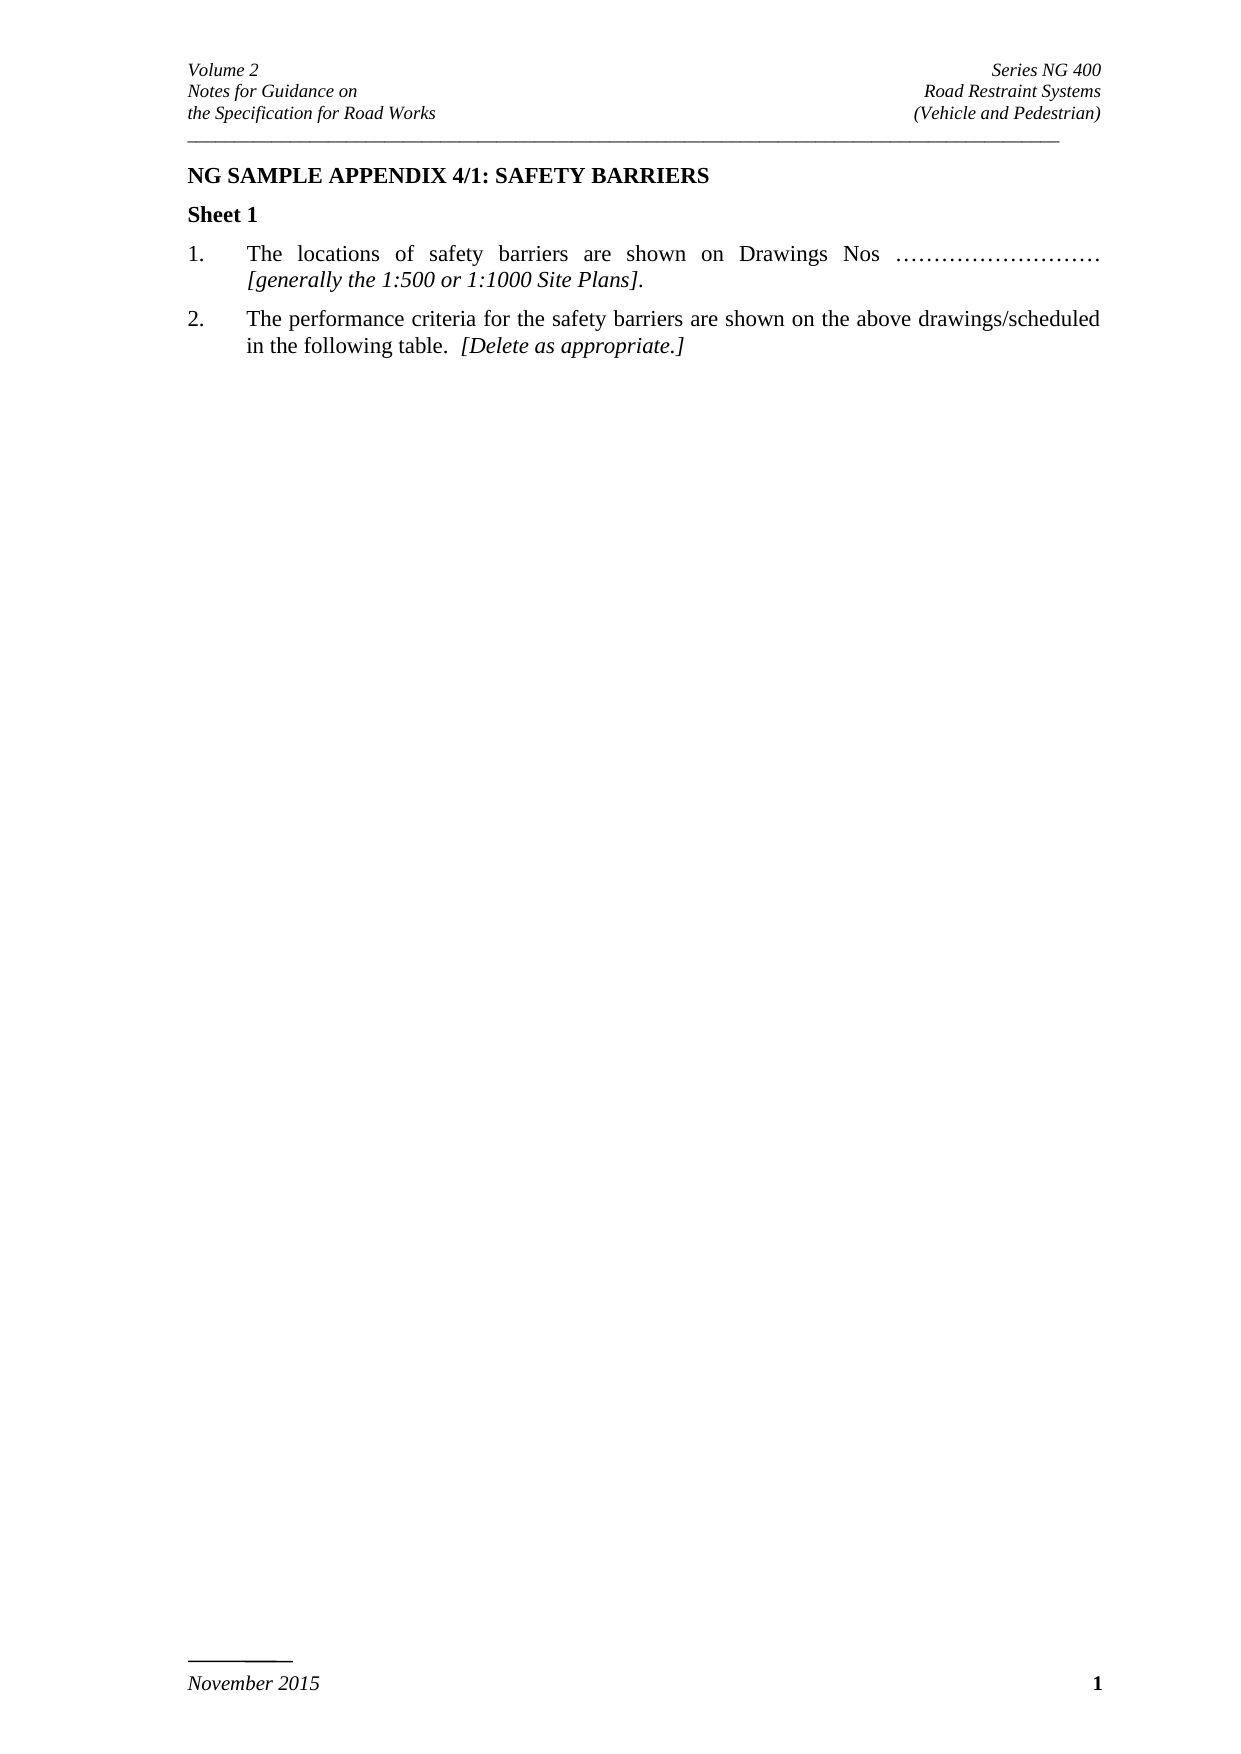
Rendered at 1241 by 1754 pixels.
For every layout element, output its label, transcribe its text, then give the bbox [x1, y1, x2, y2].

list The performance criteria for the safety barriers are shown on the above drawings/scheduled in the following table. [Delete as appropriate.] [187, 305, 1102, 358]
text Sheet 1 [187, 201, 1102, 228]
text NG SAMPLE APPENDIX 4/1: SAFETY BARRIERS [187, 162, 1102, 189]
list The locations of safety barriers are shown on Drawings Nos ……………………… [generally the 1:500 or 1:1000 Site Plans]. [187, 240, 1102, 293]
